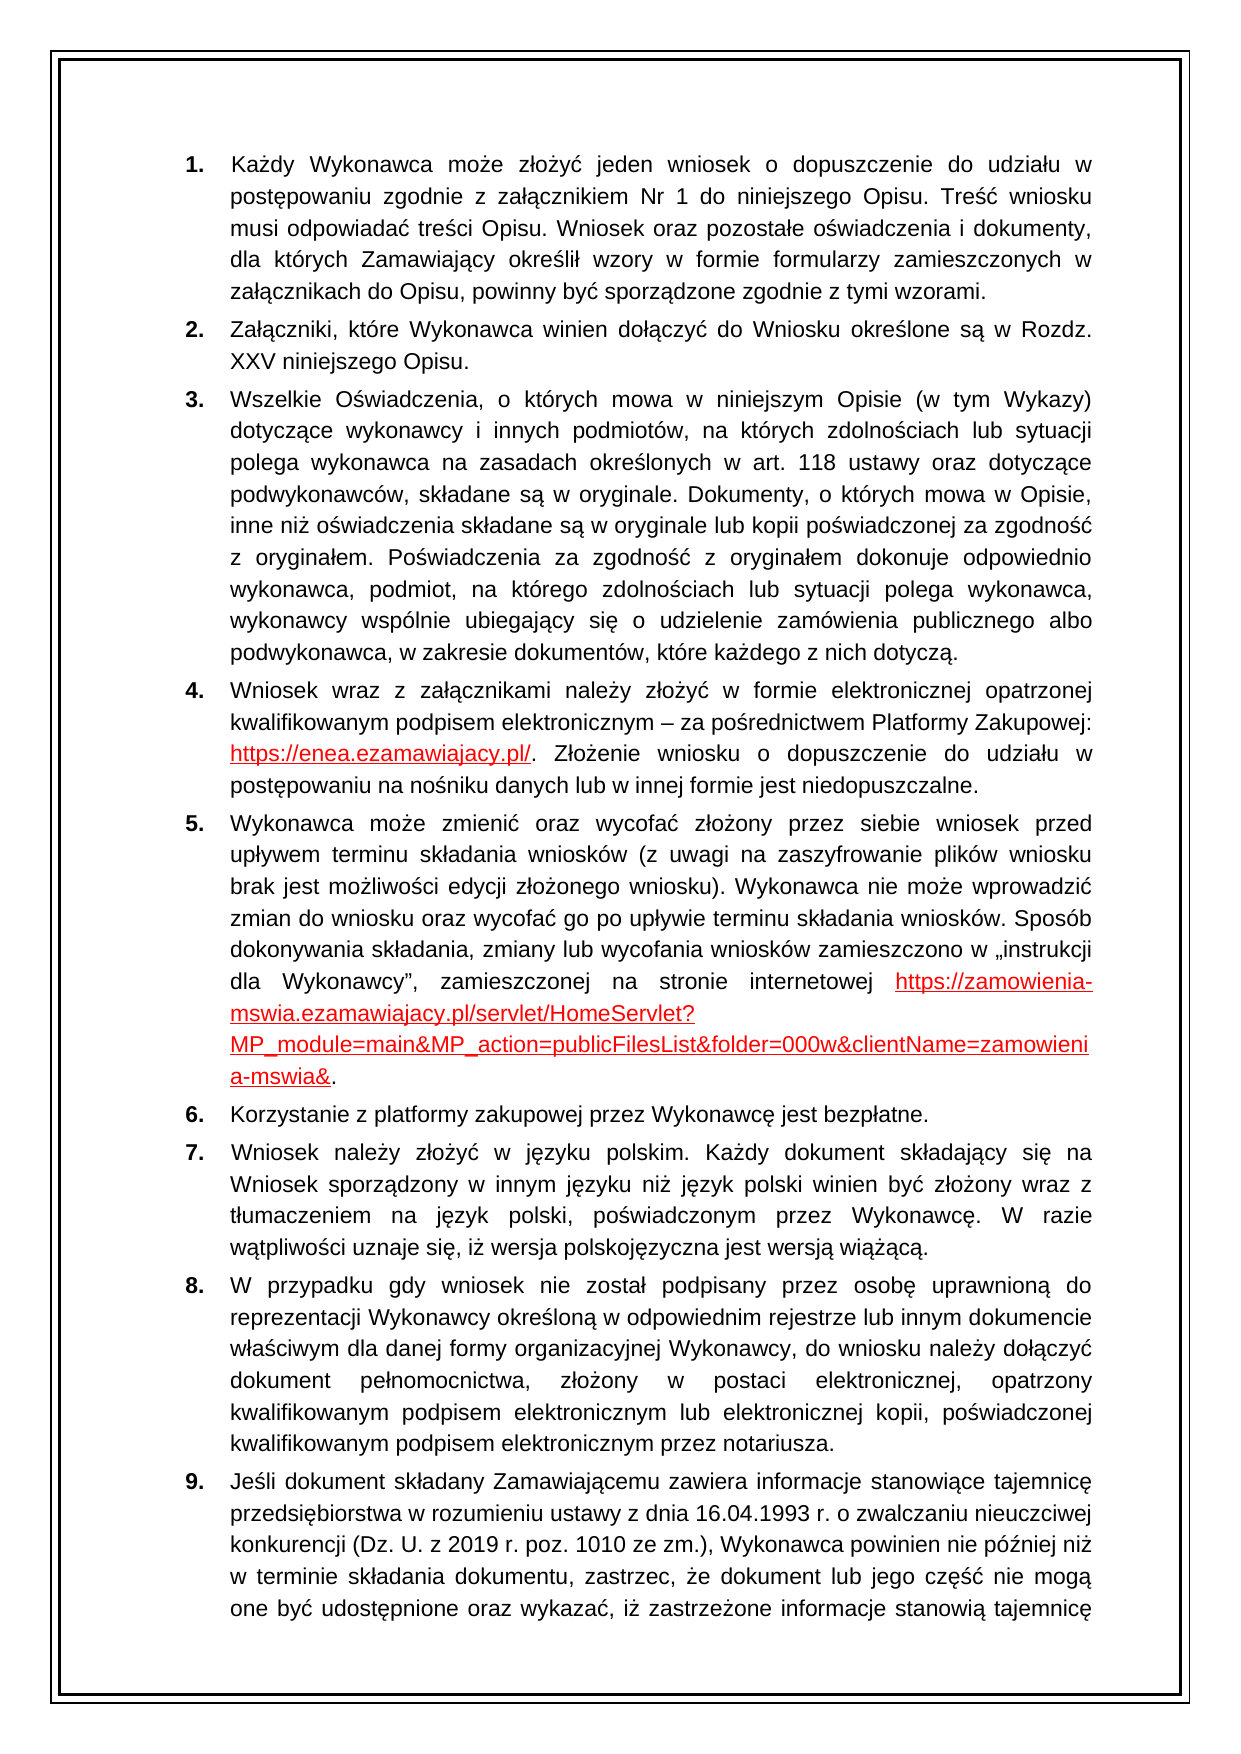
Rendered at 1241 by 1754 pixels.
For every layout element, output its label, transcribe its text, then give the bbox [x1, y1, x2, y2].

list Każdy Wykonawca może złożyć jeden wniosek o dopuszczenie do udziału w postępowaniu zgodnie z załącznikiem Nr 1 do niniejszego Opisu. Treść wniosku musi odpowiadać treści Opisu. Wniosek oraz pozostałe oświadczenia i dokumenty, dla których Zamawiający określił wzory w formie formularzy zamieszczonych w załącznikach do Opisu, powinny być sporządzone zgodnie z tymi wzorami. [185, 148, 1093, 306]
list Wniosek należy złożyć w języku polskim. Każdy dokument składający się na Wniosek sporządzony w innym języku niż język polski winien być złożony wraz z tłumaczeniem na język polski, poświadczonym przez Wykonawcę. W razie wątpliwości uznaje się, iż wersja polskojęzyczna jest wersją wiążącą. [185, 1135, 1093, 1262]
list Wykonawca może zmienić oraz wycofać złożony przez siebie wniosek przed upływem terminu składania wniosków (z uwagi na zaszyfrowanie plików wniosku brak jest możliwości edycji złożonego wniosku). Wykonawca nie może wprowadzić zmian do wniosku oraz wycofać go po upływie terminu składania wniosków. Sposób dokonywania składania, zmiany lub wycofania wniosków zamieszczono w „instrukcji dla Wykonawcy”, zamieszczonej na stronie internetowej https://zamowienia-mswia.ezamawiajacy.pl/servlet/HomeServlet?MP_module=main&MP_action=publicFilesList&folder=000w&clientName=zamowienia-mswia&. [185, 806, 1093, 1091]
list W przypadku gdy wniosek nie został podpisany przez osobę uprawnioną do reprezentacji Wykonawcy określoną w odpowiednim rejestrze lub innym dokumencie właściwym dla danej formy organizacyjnej Wykonawcy, do wniosku należy dołączyć dokument pełnomocnictwa, złożony w postaci elektronicznej, opatrzony kwalifikowanym podpisem elektronicznym lub elektronicznej kopii, poświadczonej kwalifikowanym podpisem elektronicznym przez notariusza. [185, 1268, 1093, 1458]
list Korzystanie z platformy zakupowej przez Wykonawcę jest bezpłatne. [185, 1097, 1093, 1129]
list Wszelkie Oświadczenia, o których mowa w niniejszym Opisie (w tym Wykazy) dotyczące wykonawcy i innych podmiotów, na których zdolnościach lub sytuacji polega wykonawca na zasadach określonych w art. 118 ustawy oraz dotyczące podwykonawców, składane są w oryginale. Dokumenty, o których mowa w Opisie, inne niż oświadczenia składane są w oryginale lub kopii poświadczonej za zgodność z oryginałem. Poświadczenia za zgodność z oryginałem dokonuje odpowiednio wykonawca, podmiot, na którego zdolnościach lub sytuacji polega wykonawca, wykonawcy wspólnie ubiegający się o udzielenie zamówienia publicznego albo podwykonawca, w zakresie dokumentów, które każdego z nich dotyczą. [185, 382, 1093, 667]
list Załączniki, które Wykonawca winien dołączyć do Wniosku określone są w Rozdz. XXV niniejszego Opisu. [185, 312, 1093, 376]
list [185, 1464, 1093, 1623]
list Wniosek wraz z załącznikami należy złożyć w formie elektronicznej opatrzonej kwalifikowanym podpisem elektronicznym – za pośrednictwem Platformy Zakupowej: https://enea.ezamawiajacy.pl/. Złożenie wniosku o dopuszczenie do udziału w postępowaniu na nośniku danych lub w innej formie jest niedopuszczalne. [185, 673, 1093, 800]
